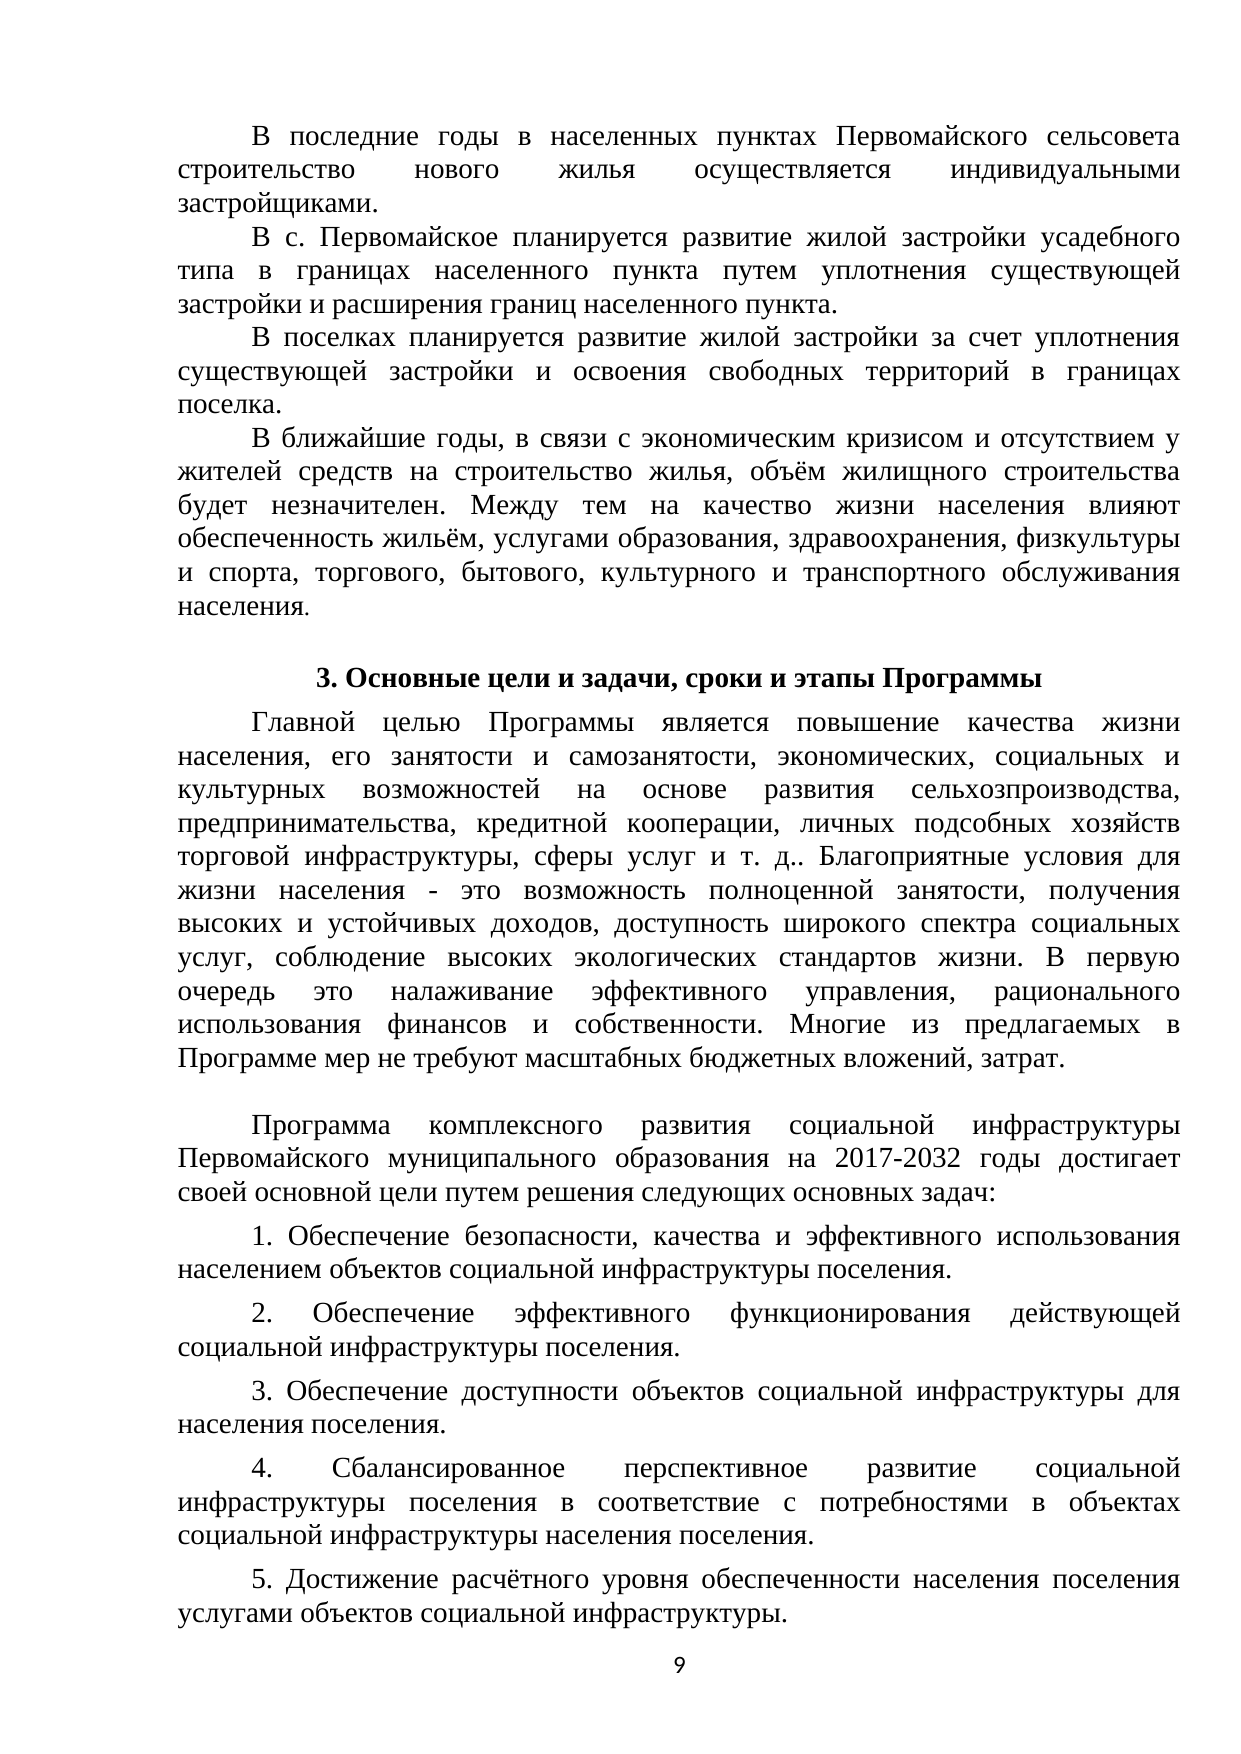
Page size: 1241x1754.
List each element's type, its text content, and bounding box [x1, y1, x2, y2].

text 1. Обеспечение безопасности, качества и эффективного использования населением объектов социальной инфраструктуры поселения. [177, 1218, 1181, 1285]
text В поселках планируется развитие жилой застройки за счет уплотнения существующей застройки и освоения свободных территорий в границах поселка. [177, 319, 1181, 420]
text В с. Первомайское планируется развитие жилой застройки усадебного типа в границах населенного пункта путем уплотнения существующей застройки и расширения границ населенного пункта. [177, 219, 1181, 319]
text 2. Обеспечение эффективного функционирования действующей социальной инфраструктуры поселения. [177, 1295, 1181, 1362]
text Главной целью Программы является повышение качества жизни населения, его занятости и самозанятости, экономических, социальных и культурных возможностей на основе развития сельхозпроизводства, предпринимательства, кредитной кооперации, личных подсобных хозяйств торговой инфраструктуры, сферы услуг и т. д.. Благоприятные условия для жизни населения - это возможность полноценной занятости, получения высоких и устойчивых доходов, доступность широкого спектра социальных услуг, соблюдение высоких экологических стандартов жизни. В первую очередь это налаживание эффективного управления, рационального использования финансов и собственности. Многие из предлагаемых в Программе мер не требуют масштабных бюджетных вложений, затрат. [177, 704, 1181, 1073]
text 3. Обеспечение доступности объектов социальной инфраструктуры для населения поселения. [177, 1373, 1181, 1440]
text 5. Достижение расчётного уровня обеспеченности населения поселения услугами объектов социальной инфраструктуры. [177, 1561, 1181, 1628]
text В последние годы в населенных пунктах Первомайского сельсовета строительство нового жилья осуществляется индивидуальными застройщиками. [177, 118, 1181, 219]
text 3. Основные цели и задачи, сроки и этапы Программы [177, 660, 1181, 694]
text 4. Сбалансированное перспективное развитие социальной инфраструктуры поселения в соответствие с потребностями в объектах социальной инфраструктуры населения поселения. [177, 1450, 1181, 1551]
text В ближайшие годы, в связи с экономическим кризисом и отсутствием у жителей средств на строительство жилья, объём жилищного строительства будет незначителен. Между тем на качество жизни населения влияют обеспеченность жильём, услугами образования, здравоохранения, физкультуры и спорта, торгового, бытового, культурного и транспортного обслуживания населения. [177, 420, 1181, 621]
text Программа комплексного развития социальной инфраструктуры Первомайского муниципального образования на 2017-2032 годы достигает своей основной цели путем решения следующих основных задач: [177, 1107, 1181, 1207]
